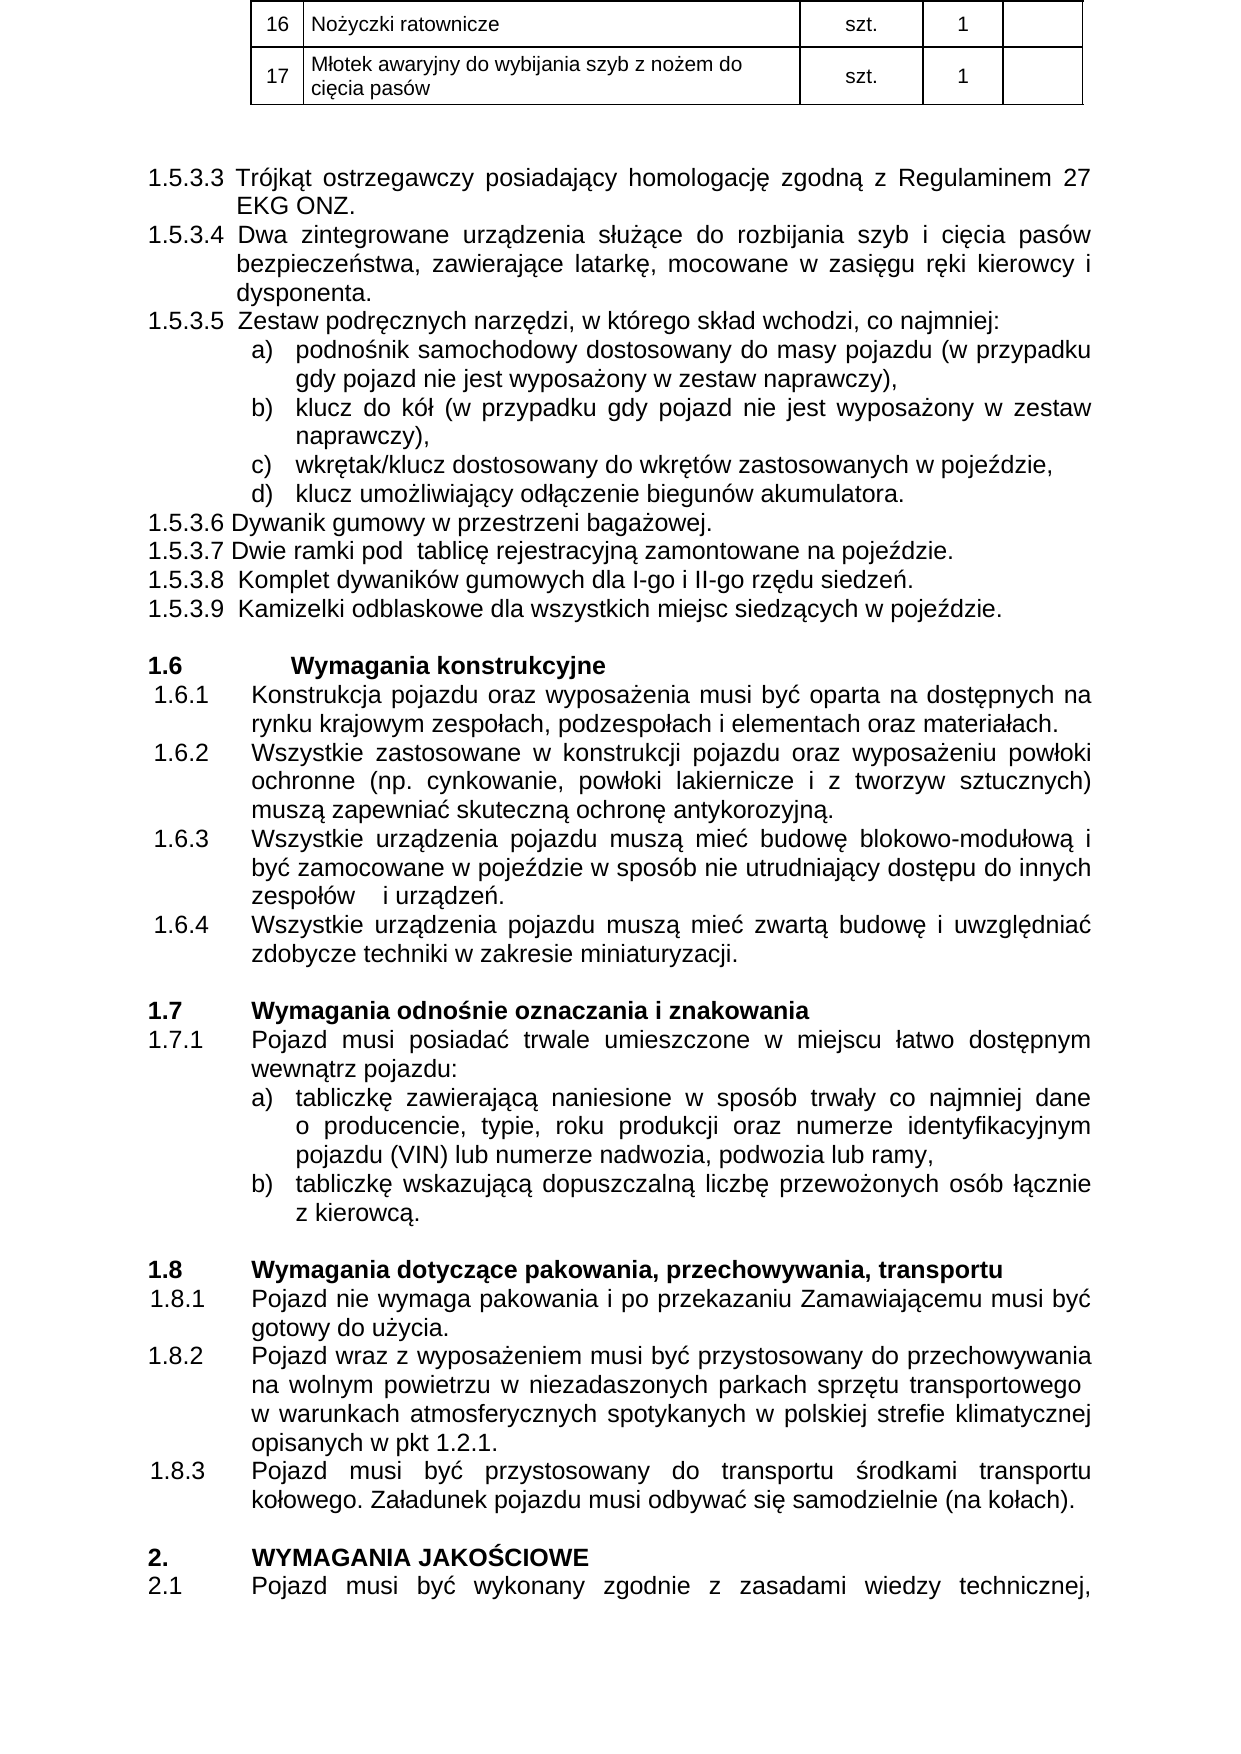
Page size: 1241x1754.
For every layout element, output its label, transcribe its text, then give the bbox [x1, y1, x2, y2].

text 2. WYMAGANIA JAKOŚCIOWE [148, 1543, 1093, 1571]
list klucz umożliwiający odłączenie biegunów akumulatora. [251, 479, 1093, 508]
text 1.5.3.7 Dwie ramki pod tablicę rejestracyjną zamontowane na pojeździe. [148, 536, 1093, 565]
text 1.5.3.8 Komplet dywaników gumowych dla I-go i II-go rzędu siedzeń. [148, 565, 1093, 594]
text b) tabliczkę wskazującą dopuszczalną liczbę przewożonych osób łącznie z kierowcą. [251, 1169, 1093, 1226]
text 1.6.2 Wszystkie zastosowane w konstrukcji pojazdu oraz wyposażeniu powłoki ochronne (np. cynkowanie, powłoki lakiernicze i z tworzyw sztucznych) muszą zapewniać skuteczną ochronę antykorozyjną. [153, 738, 1093, 824]
list podnośnik samochodowy dostosowany do masy pojazdu (w przypadku gdy pojazd nie jest wyposażony w zestaw naprawczy), [251, 335, 1093, 393]
table_cell 1 [924, 2, 1002, 46]
text 1.6.1 Konstrukcja pojazdu oraz wyposażenia musi być oparta na dostępnych na rynku krajowym zespołach, podzespołach i elementach oraz materiałach. [153, 680, 1093, 738]
table_cell szt. [801, 2, 922, 46]
table_cell 17 [252, 48, 303, 103]
text 1.7.1 Pojazd musi posiadać trwale umieszczone w miejscu łatwo dostępnym wewnątrz pojazdu: [148, 1025, 1093, 1083]
text 1.6.4 Wszystkie urządzenia pojazdu muszą mieć zwartą budowę i uwzględniać zdobycze techniki w zakresie miniaturyzacji. [153, 910, 1093, 968]
text 1.5.3.5 Zestaw podręcznych narzędzi, w którego skład wchodzi, co najmniej: [148, 306, 1093, 335]
list klucz do kół (w przypadku gdy pojazd nie jest wyposażony w zestaw naprawczy), [251, 393, 1093, 450]
table_cell 16 [252, 2, 303, 46]
table_cell Młotek awaryjny do wybijania szyb z nożem do cięcia pasów [304, 48, 799, 103]
list wkrętak/klucz dostosowany do wkrętów zastosowanych w pojeździe, [251, 450, 1093, 479]
text 1.7 Wymagania odnośnie oznaczania i znakowania [148, 996, 1093, 1025]
text 1.5.3.6 Dywanik gumowy w przestrzeni bagażowej. [148, 508, 1093, 536]
text 1.8 Wymagania dotyczące pakowania, przechowywania, transportu [148, 1255, 1093, 1284]
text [148, 1571, 1093, 1600]
text 1.8.1 Pojazd nie wymaga pakowania i po przekazaniu Zamawiającemu musi być gotowy do użycia. [149, 1284, 1093, 1341]
table_cell 1 [924, 48, 1002, 103]
text 1.6.3 Wszystkie urządzenia pojazdu muszą mieć budowę blokowo-modułową i być zamocowane w pojeździe w sposób nie utrudniający dostępu do innych zespołów i urządzeń. [153, 824, 1093, 910]
text 1.8.2 Pojazd wraz z wyposażeniem musi być przystosowany do przechowywania na wolnym powietrzu w niezadaszonych parkach sprzętu transportowego w warunkach atmosferycznych spotykanych w polskiej strefie klimatycznej opisanych w pkt 1.2.1. [148, 1341, 1093, 1456]
table_cell szt. [801, 48, 922, 103]
text 1.5.3.3 Trójkąt ostrzegawczy posiadający homologację zgodną z Regulaminem 27 EKG ONZ. [148, 163, 1093, 220]
table_cell [1004, 2, 1082, 46]
text a) tabliczkę zawierającą naniesione w sposób trwały co najmniej dane o producencie, typie, roku produkcji oraz numerze identyfikacyjnym pojazdu (VIN) lub numerze nadwozia, podwozia lub ramy, [251, 1083, 1093, 1169]
text 1.8.3 Pojazd musi być przystosowany do transportu środkami transportu kołowego. Załadunek pojazdu musi odbywać się samodzielnie (na kołach). [149, 1456, 1093, 1514]
table_cell [1004, 48, 1082, 103]
text 1.6 Wymagania konstrukcyjne [148, 651, 1093, 680]
table_cell Nożyczki ratownicze [304, 2, 799, 46]
text 1.5.3.9 Kamizelki odblaskowe dla wszystkich miejsc siedzących w pojeździe. [148, 594, 1093, 623]
text 1.5.3.4 Dwa zintegrowane urządzenia służące do rozbijania szyb i cięcia pasów bezpieczeństwa, zawierające latarkę, mocowane w zasięgu ręki kierowcy i dysponenta. [148, 220, 1093, 306]
